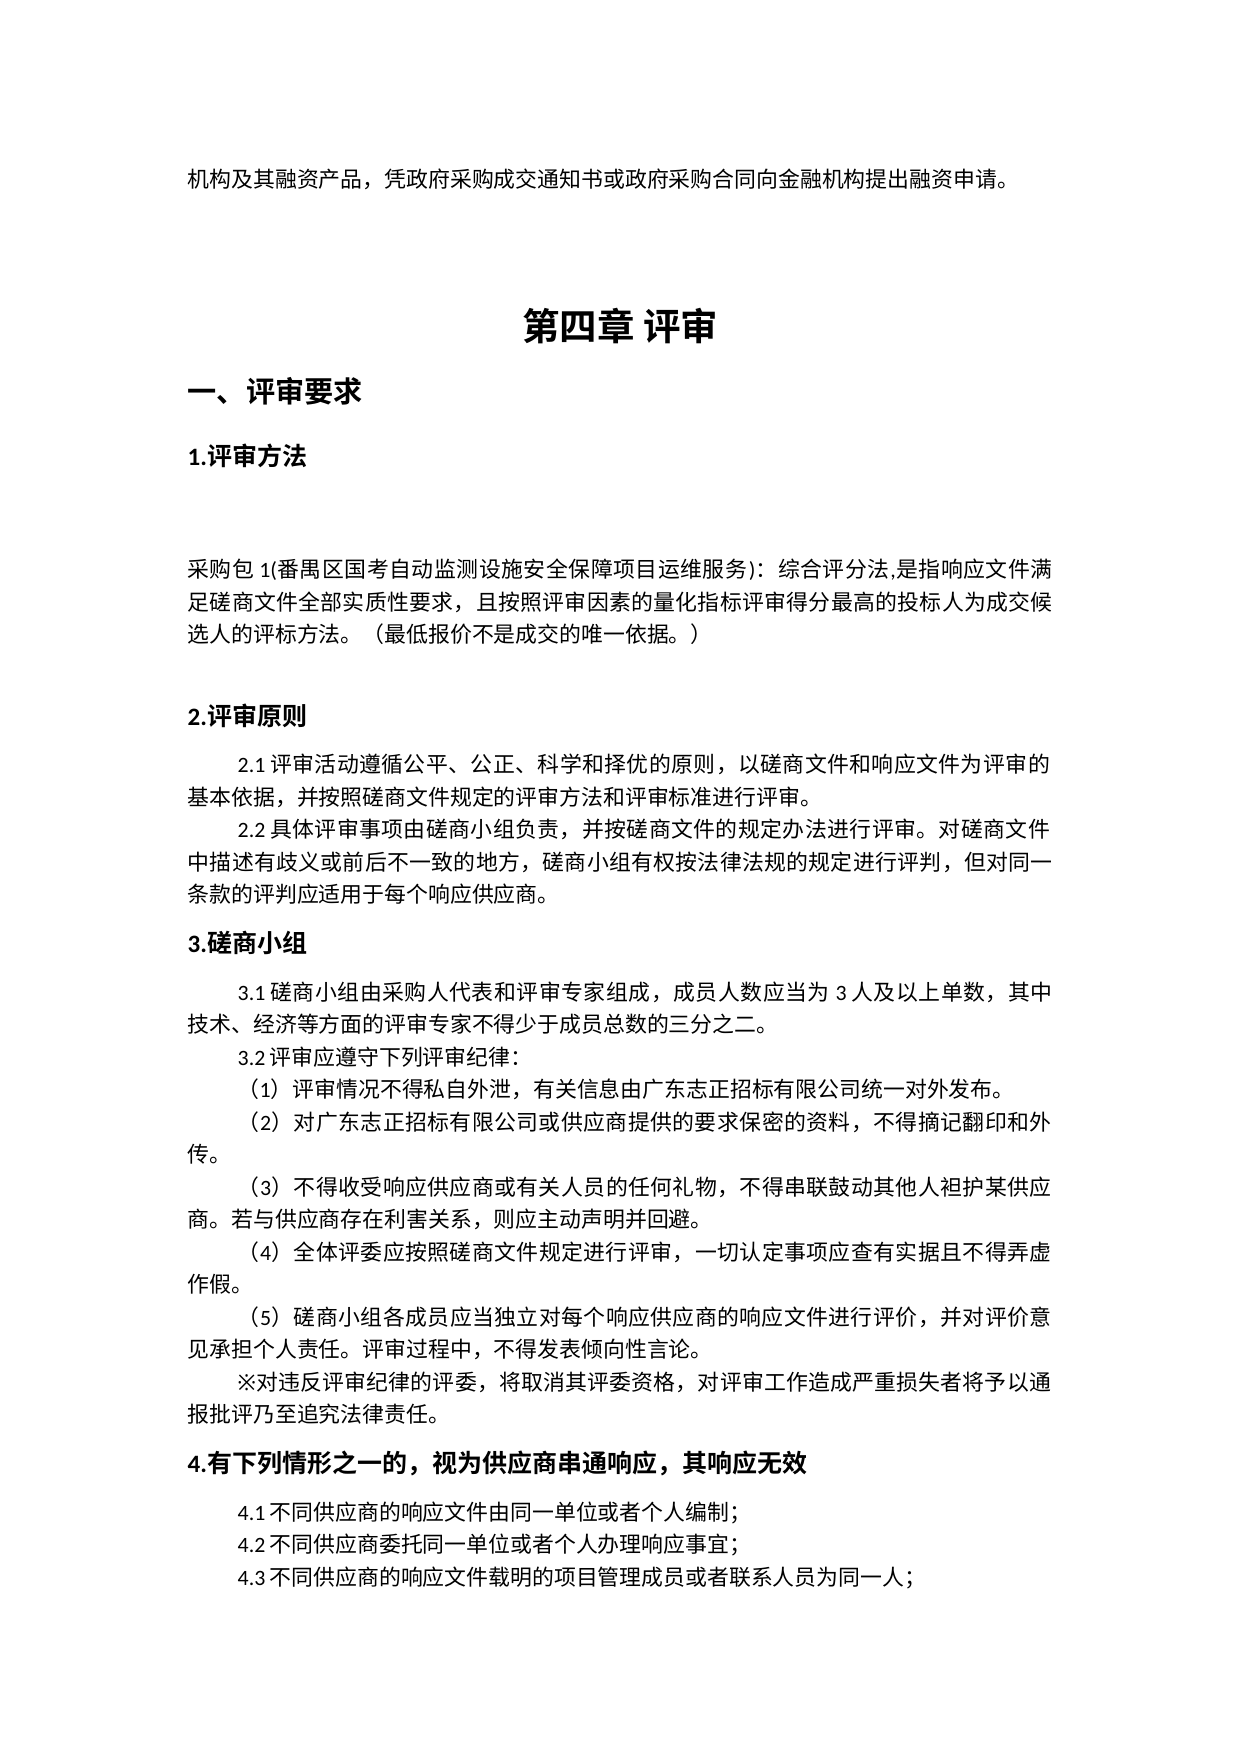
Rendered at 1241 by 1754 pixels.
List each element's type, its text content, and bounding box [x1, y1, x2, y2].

text ※对违反评审纪律的评委，将取消其评委资格，对评审工作造成严重损失者将予以通报批评乃至追究法律责任。 [187, 1364, 1053, 1429]
text （4）全体评委应按照磋商文件规定进行评审，一切认定事项应查有实据且不得弄虚作假。 [187, 1234, 1053, 1299]
text 2.评审原则 [187, 682, 1053, 747]
text 4.有下列情形之一的，视为供应商串通响应，其响应无效 [187, 1429, 1053, 1494]
text 3.磋商小组 [187, 909, 1053, 974]
text 第四章 评审 [187, 292, 1053, 357]
text 3.1磋商小组由采购人代表和评审专家组成，成员人数应当为3人及以上单数，其中技术、经济等方面的评审专家不得少于成员总数的三分之二。 [187, 974, 1053, 1039]
text 3.2评审应遵守下列评审纪律： [187, 1039, 1053, 1072]
text （1）评审情况不得私自外泄，有关信息由广东志正招标有限公司统一对外发布。 [187, 1072, 1053, 1104]
text （3）不得收受响应供应商或有关人员的任何礼物，不得串联鼓动其他人袒护某供应商。若与供应商存在利害关系，则应主动声明并回避。 [187, 1169, 1053, 1234]
text 4.3不同供应商的响应文件载明的项目管理成员或者联系人员为同一人； [187, 1559, 1053, 1592]
text 1.评审方法 [187, 422, 1053, 487]
text 2.2具体评审事项由磋商小组负责，并按磋商文件的规定办法进行评审。对磋商文件中描述有歧义或前后不一致的地方，磋商小组有权按法律法规的规定进行评判，但对同一条款的评判应适用于每个响应供应商。 [187, 812, 1053, 909]
text （2）对广东志正招标有限公司或供应商提供的要求保密的资料，不得摘记翻印和外传。 [187, 1104, 1053, 1169]
text 2.1评审活动遵循公平、公正、科学和择优的原则，以磋商文件和响应文件为评审的基本依据，并按照磋商文件规定的评审方法和评审标准进行评审。 [187, 747, 1053, 812]
text 4.2不同供应商委托同一单位或者个人办理响应事宜； [187, 1527, 1053, 1559]
text 4.1不同供应商的响应文件由同一单位或者个人编制； [187, 1494, 1053, 1527]
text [187, 162, 1053, 194]
text 采购包1(番禺区国考自动监测设施安全保障项目运维服务)：综合评分法,是指响应文件满足磋商文件全部实质性要求，且按照评审因素的量化指标评审得分最高的投标人为成交候选人的评标方法。（最低报价不是成交的唯一依据。） [187, 552, 1053, 649]
text （5）磋商小组各成员应当独立对每个响应供应商的响应文件进行评价，并对评价意见承担个人责任。评审过程中，不得发表倾向性言论。 [187, 1299, 1053, 1364]
text 一、评审要求 [187, 357, 1053, 422]
